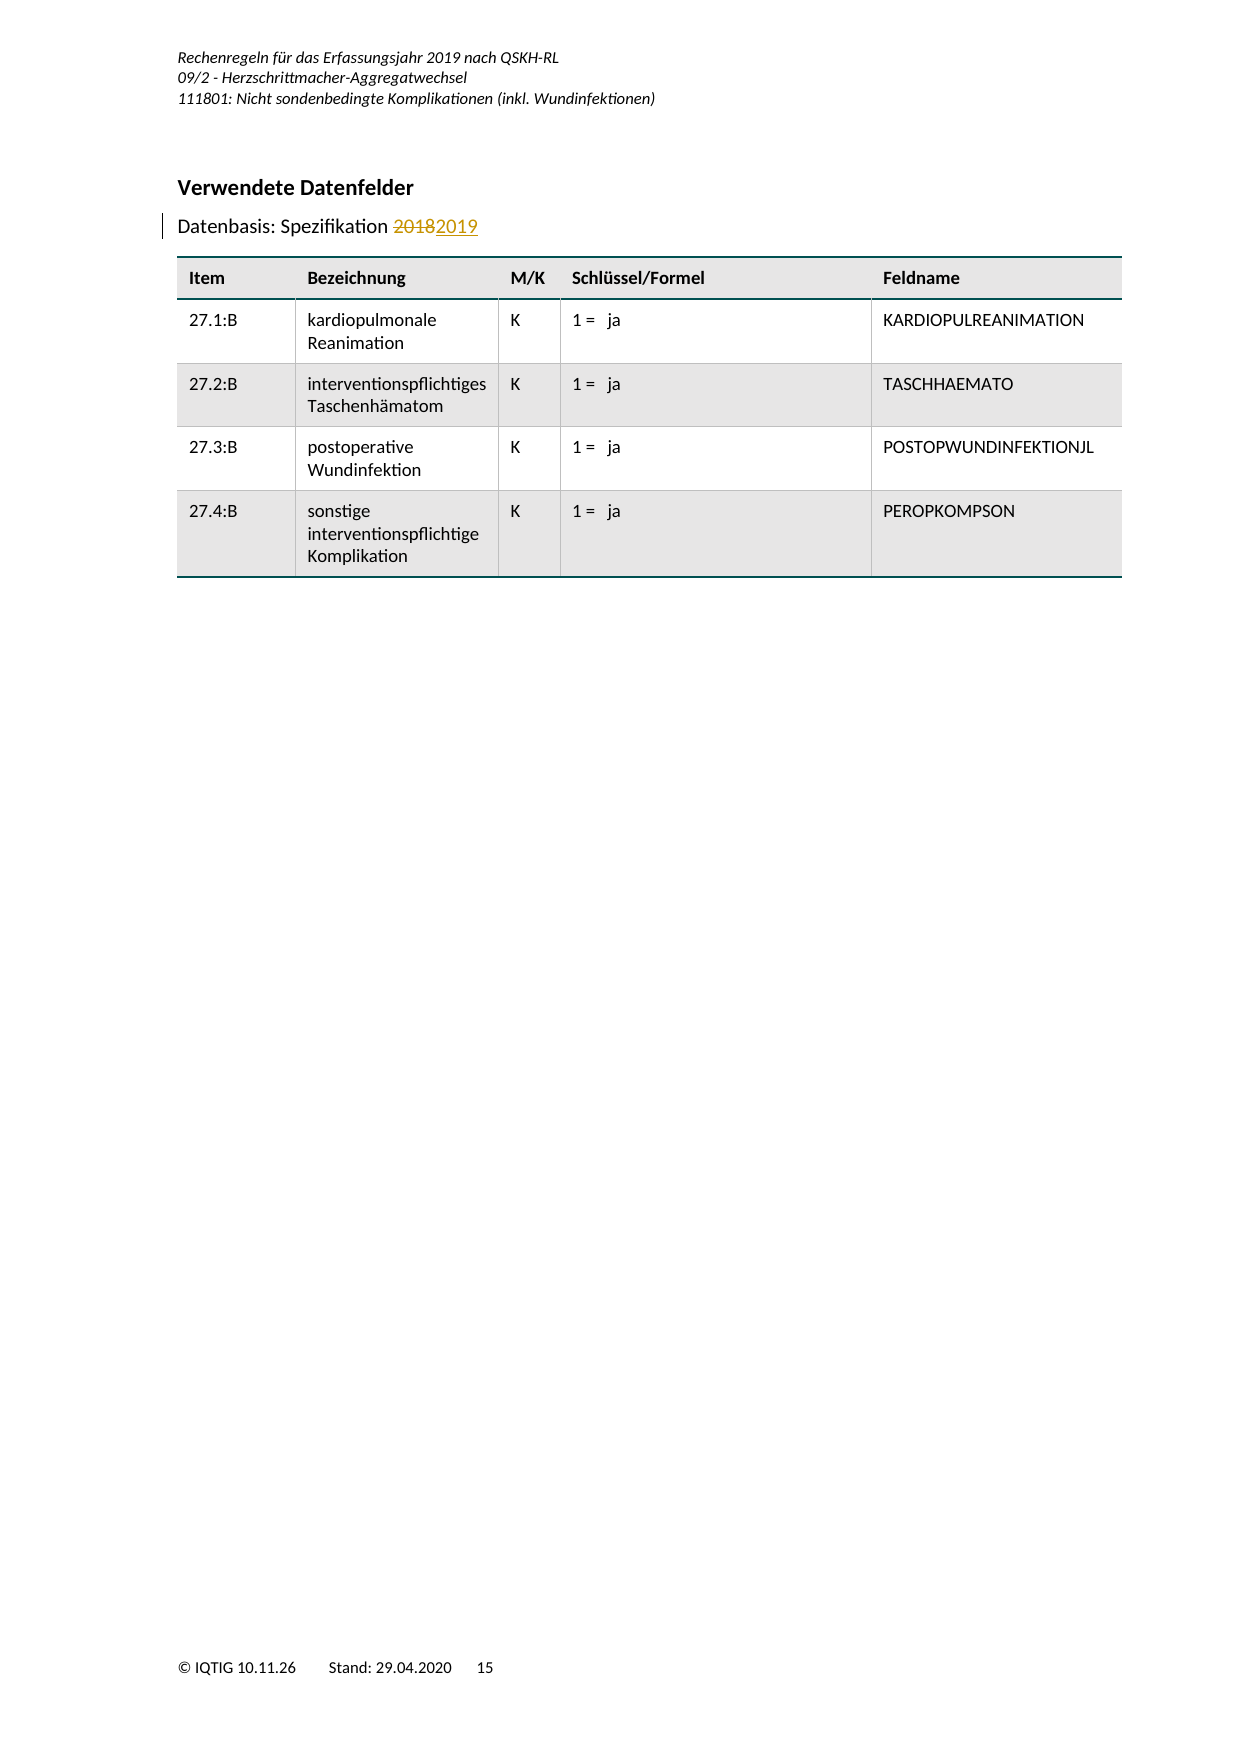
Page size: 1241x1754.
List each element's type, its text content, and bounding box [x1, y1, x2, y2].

table_cell KARDIOPULREANIMATION [872, 300, 1122, 362]
table_cell K [499, 491, 560, 576]
table_cell 27.2:B [177, 364, 295, 426]
table_cell K [499, 427, 560, 489]
table_cell 1 = ja [561, 300, 871, 362]
table_cell 1 = ja [561, 491, 871, 576]
table_cell POSTOPWUNDINFEKTIONJL [872, 427, 1122, 489]
table_cell PEROPKOMPSON [872, 491, 1122, 576]
table_cell interventionspflichtiges Taschenhämatom [296, 364, 498, 426]
table_header Item [177, 258, 295, 298]
table_cell 27.1:B [177, 300, 295, 362]
table_cell 1 = ja [561, 364, 871, 426]
text Datenbasis: Spezifikation [177, 213, 1122, 239]
table_header Schlüssel/Formel [560, 258, 871, 298]
table_cell sonstige interventionspflichtige Komplikation [296, 491, 498, 576]
table_cell postoperative Wundinfektion [296, 427, 498, 489]
table_cell 27.4:B [177, 491, 295, 576]
table_cell 27.3:B [177, 427, 295, 489]
table_cell K [499, 300, 560, 362]
table_header Feldname [871, 258, 1122, 298]
table_header Bezeichnung [295, 258, 499, 298]
table_header M/K [499, 258, 560, 298]
text Verwendete Datenfelder [177, 173, 1122, 201]
table_cell K [499, 364, 560, 426]
table_cell 1 = ja [561, 427, 871, 489]
table_cell TASCHHAEMATO [872, 364, 1122, 426]
table_cell kardiopulmonale Reanimation [296, 300, 498, 362]
